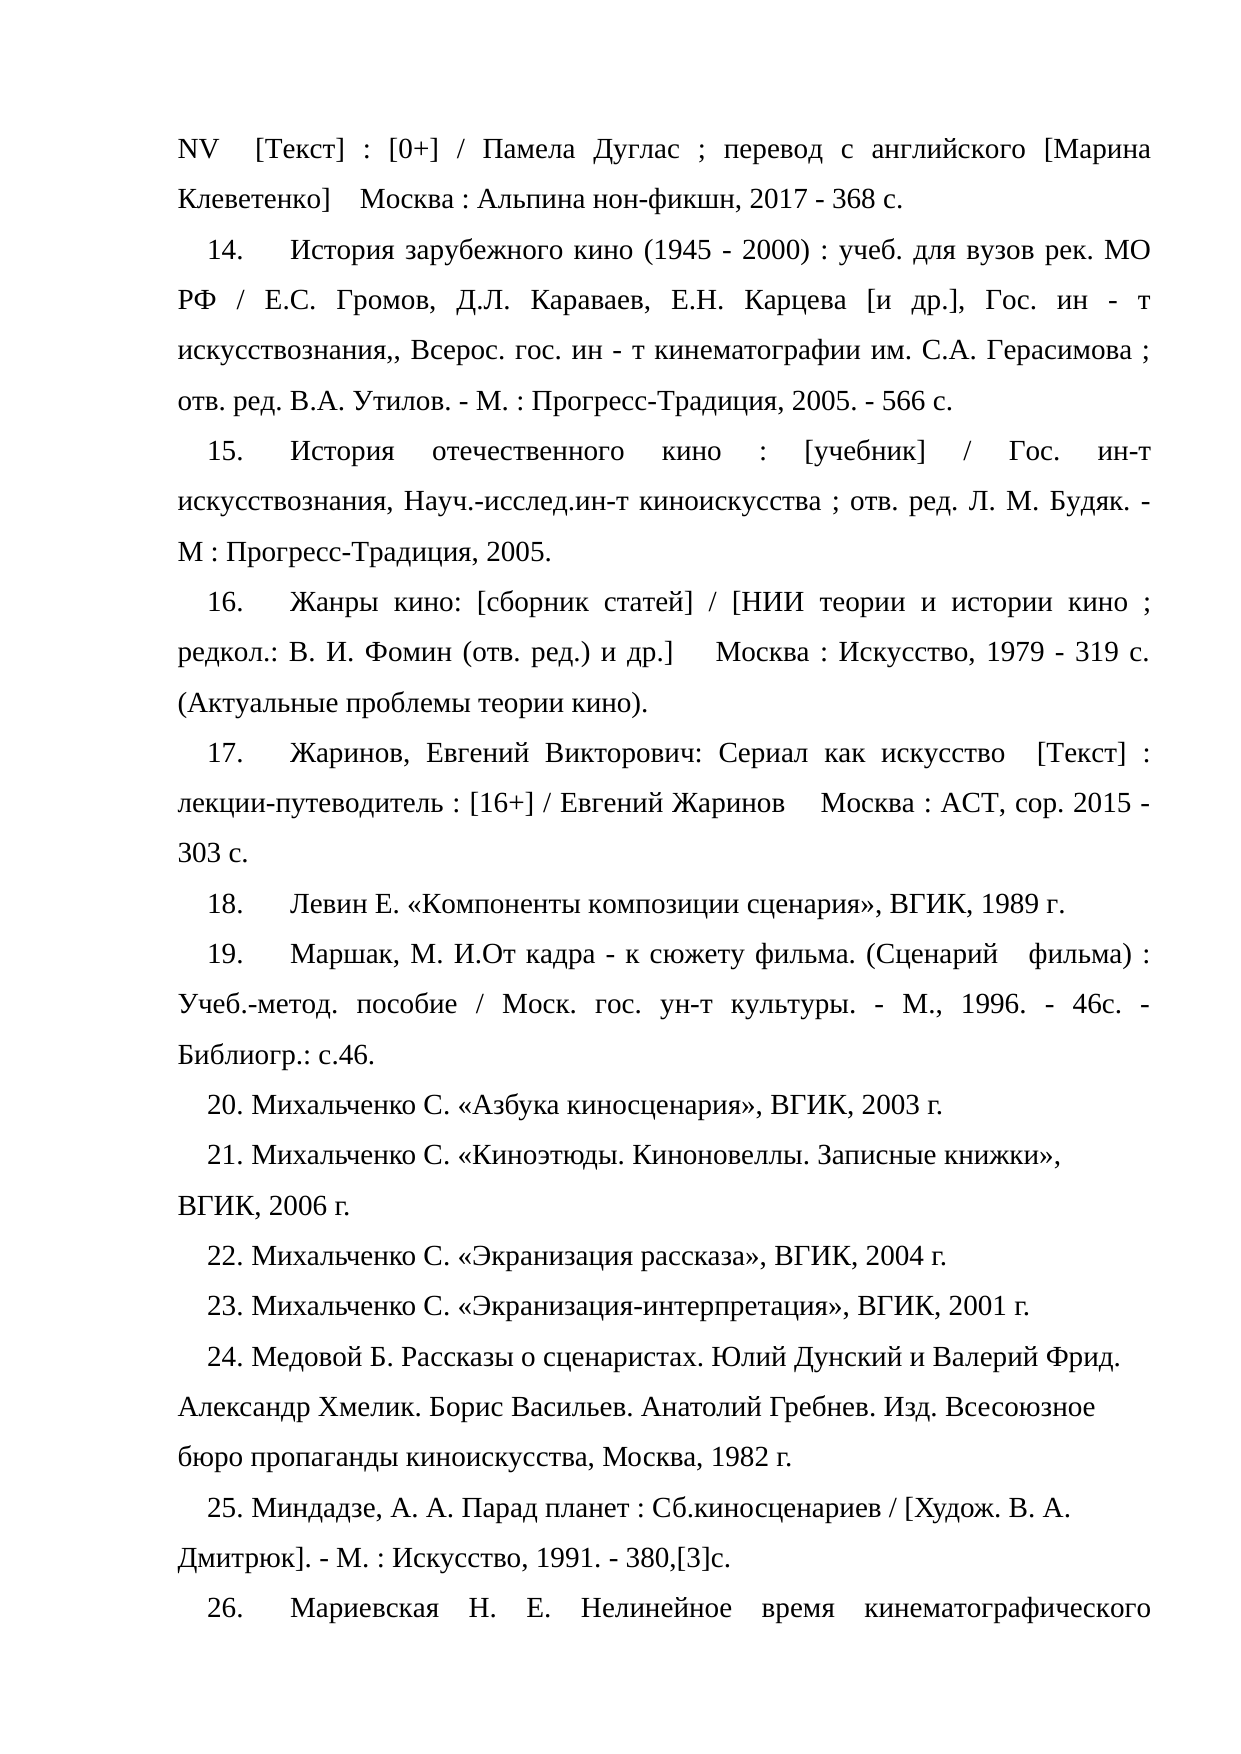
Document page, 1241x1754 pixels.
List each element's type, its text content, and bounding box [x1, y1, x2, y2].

list Михальченко С. «Киноэтюды. Киноновеллы. Записные книжки», ВГИК, 2006 г. [177, 1137, 1152, 1221]
list История отечественного кино : [учебник] / Гос. ин-т искусствознания, Науч.-исслед.ин-т киноискусства ; отв. ред. Л. М. Будяк. - М : Прогресс-Традиция, 2005. [177, 433, 1152, 567]
list Жанры кино: [сборник статей] / [НИИ теории и истории кино ; редкол.: В. И. Фомин (отв. ред.) и др.] Москва : Искусство, 1979 - 319 с. (Актуальные проблемы теории кино). [177, 584, 1152, 718]
list Миндадзе, А. А. Парад планет : Сб.киносценариев / [Худож. В. А. Дмитрюк]. - М. : Искусство, 1991. - 380,[3]с. [177, 1490, 1152, 1573]
list Михальченко С. «Азбука киносценария», ВГИК, 2003 г. [177, 1087, 1152, 1121]
list Левин Е. «Компоненты композиции сценария», ВГИК, 1989 г. [177, 886, 1152, 919]
list Медовой Б. Рассказы о сценаристах. Юлий Дунский и Валерий Фрид. Александр Хмелик. Борис Васильев. Анатолий Гребнев. Изд. Всесоюзное бюро пропаганды киноискусства, Москва, 1982 г. [177, 1339, 1152, 1473]
list История зарубежного кино (1945 - 2000) : учеб. для вузов рек. МО РФ / Е.С. Громов, Д.Л. Караваев, Е.Н. Карцева [и др.], Гос. ин - т искусствознания,, Всерос. гос. ин - т кинематографии им. С.А. Герасимова ; отв. ред. В.А. Утилов. - М. : Прогресс-Традиция, 2005. - 566 с. [177, 232, 1152, 416]
list Михальченко С. «Экранизация рассказа», ВГИК, 2004 г. [177, 1238, 1152, 1272]
list Маршак, М. И.От кадра - к сюжету фильма. (Сценарий фильма) : Учеб.-метод. пособие / Моск. гос. ун-т культуры. - М., 1996. - 46с. - Библиогр.: с.46. [177, 936, 1152, 1070]
list Михальченко С. «Экранизация-интерпретация», ВГИК, 2001 г. [177, 1288, 1152, 1322]
list Жаринов, Евгений Викторович: Сериал как искусство [Текст] : лекции-путеводитель : [16+] / Евгений Жаринов Москва : АСТ, cop. 2015 - 303 с. [177, 735, 1152, 869]
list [177, 1590, 1152, 1624]
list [177, 131, 1152, 215]
